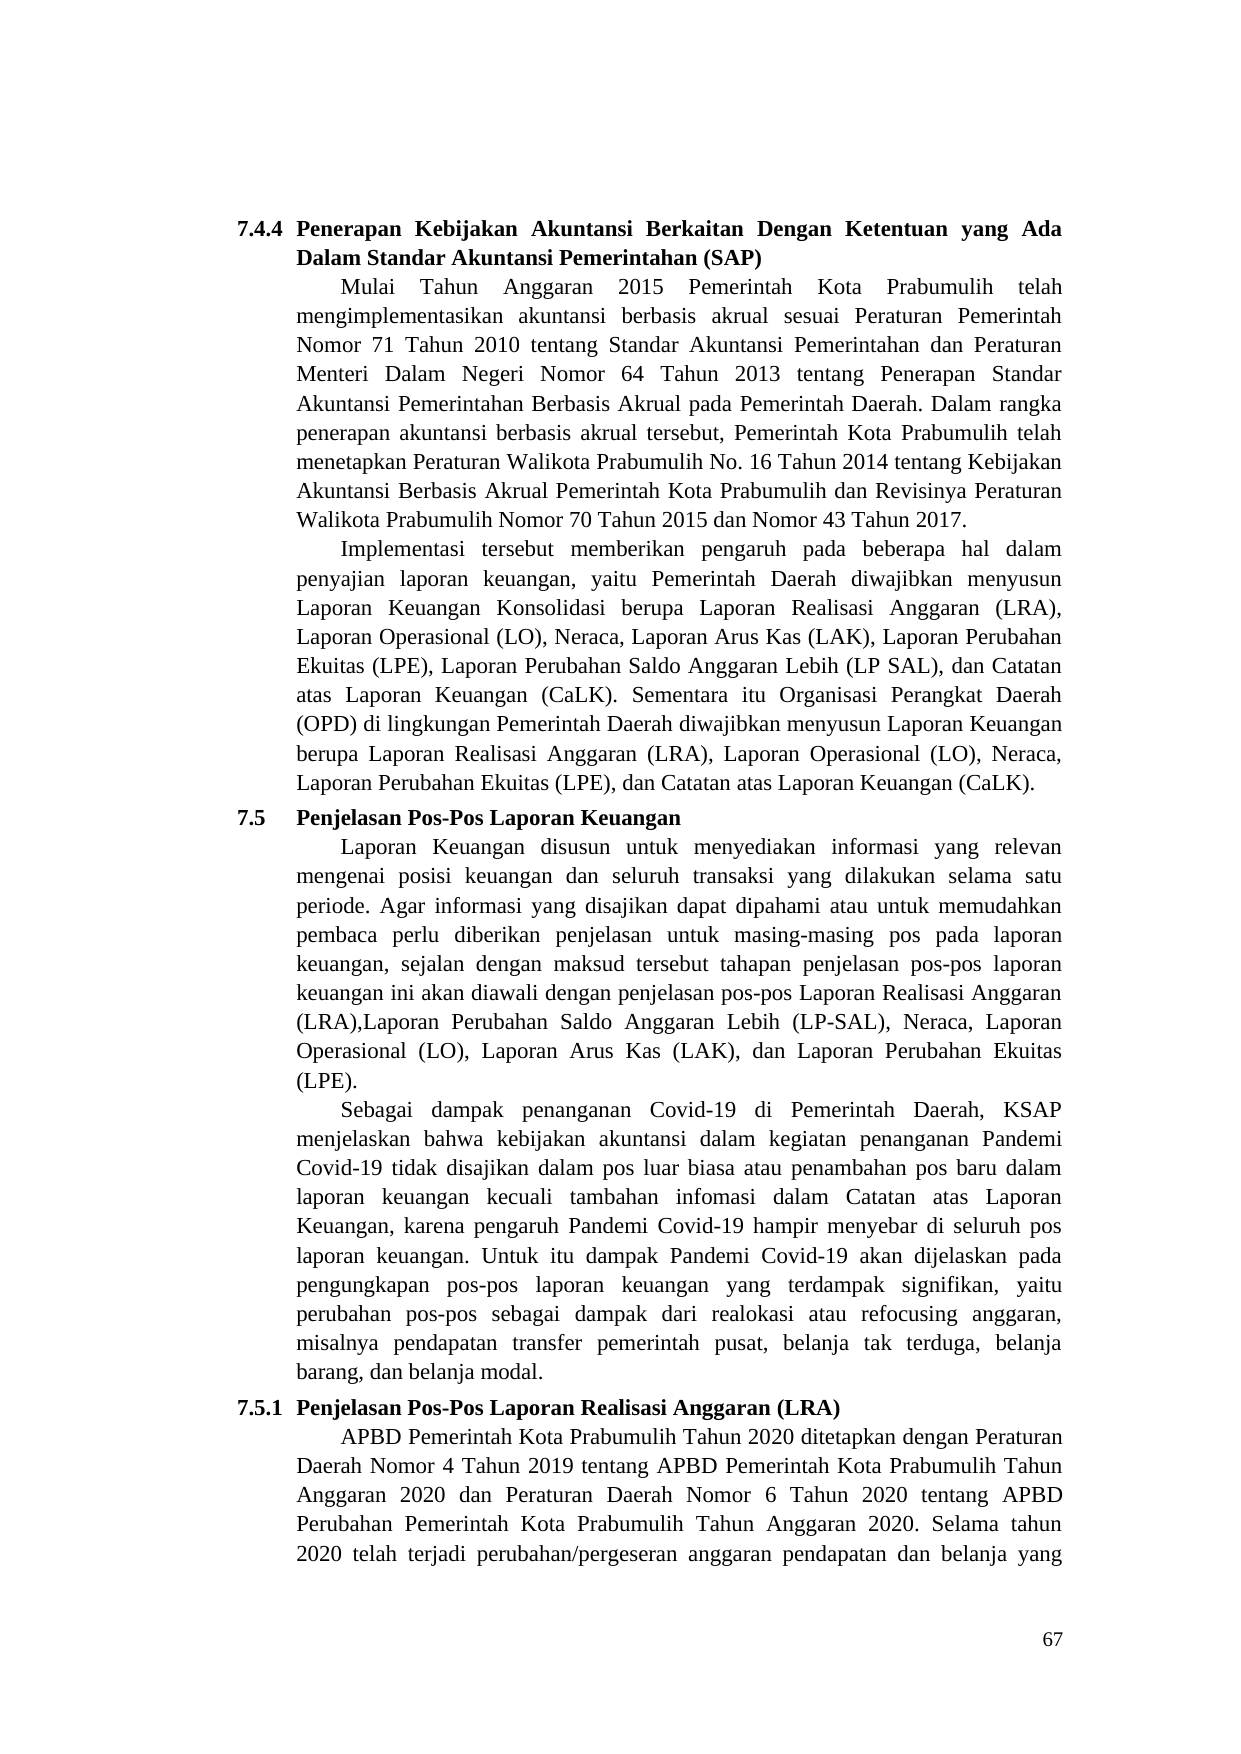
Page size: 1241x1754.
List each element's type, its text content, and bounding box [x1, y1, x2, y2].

list Mulai Tahun Anggaran 2015 Pemerintah Kota Prabumulih telah mengimplementasikan akuntansi berbasis akrual sesuai Peraturan Pemerintah Nomor 71 Tahun 2010 tentang Standar Akuntansi Pemerintahan dan Peraturan Menteri Dalam Negeri Nomor 64 Tahun 2013 tentang Penerapan Standar Akuntansi Pemerintahan Berbasis Akrual pada Pemerintah Daerah. Dalam rangka penerapan akuntansi berbasis akrual tersebut, Pemerintah Kota Prabumulih telah menetapkan Peraturan Walikota Prabumulih No. 16 Tahun 2014 tentang Kebijakan Akuntansi Berbasis Akrual Pemerintah Kota Prabumulih dan Revisinya Peraturan Walikota Prabumulih Nomor 70 Tahun 2015 dan Nomor 43 Tahun 2017. [296, 271, 1063, 533]
list Penjelasan Pos-Pos Laporan Realisasi Anggaran (LRA) [237, 1392, 1063, 1421]
list Laporan Keuangan disusun untuk menyediakan informasi yang relevan mengenai posisi keuangan dan seluruh transaksi yang dilakukan selama satu periode. Agar informasi yang disajikan dapat dipahami atau untuk memudahkan pembaca perlu diberikan penjelasan untuk masing-masing pos pada laporan keuangan, sejalan dengan maksud tersebut tahapan penjelasan pos-pos laporan keuangan ini akan diawali dengan penjelasan pos-pos Laporan Realisasi Anggaran (LRA),Laporan Perubahan Saldo Anggaran Lebih (LP-SAL), Neraca, Laporan Operasional (LO), Laporan Arus Kas (LAK), dan Laporan Perubahan Ekuitas (LPE). [296, 831, 1063, 1094]
list Penjelasan Pos-Pos Laporan Keuangan [237, 802, 1063, 831]
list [296, 1421, 1063, 1567]
list Implementasi tersebut memberikan pengaruh pada beberapa hal dalam penyajian laporan keuangan, yaitu Pemerintah Daerah diwajibkan menyusun Laporan Keuangan Konsolidasi berupa Laporan Realisasi Anggaran (LRA), Laporan Operasional (LO), Neraca, Laporan Arus Kas (LAK), Laporan Perubahan Ekuitas (LPE), Laporan Perubahan Saldo Anggaran Lebih (LP SAL), dan Catatan atas Laporan Keuangan (CaLK). Sementara itu Organisasi Perangkat Daerah (OPD) di lingkungan Pemerintah Daerah diwajibkan menyusun Laporan Keuangan berupa Laporan Realisasi Anggaran (LRA), Laporan Operasional (LO), Neraca, Laporan Perubahan Ekuitas (LPE), dan Catatan atas Laporan Keuangan (CaLK). [296, 533, 1063, 796]
list Penerapan Kebijakan Akuntansi Berkaitan Dengan Ketentuan yang Ada Dalam Standar Akuntansi Pemerintahan (SAP) [237, 213, 1063, 271]
list Sebagai dampak penanganan Covid-19 di Pemerintah Daerah, KSAP menjelaskan bahwa kebijakan akuntansi dalam kegiatan penanganan Pandemi Covid-19 tidak disajikan dalam pos luar biasa atau penambahan pos baru dalam laporan keuangan kecuali tambahan infomasi dalam Catatan atas Laporan Keuangan, karena pengaruh Pandemi Covid-19 hampir menyebar di seluruh pos laporan keuangan. Untuk itu dampak Pandemi Covid-19 akan dijelaskan pada pengungkapan pos-pos laporan keuangan yang terdampak signifikan, yaitu perubahan pos-pos sebagai dampak dari realokasi atau refocusing anggaran, misalnya pendapatan transfer pemerintah pusat, belanja tak terduga, belanja barang, dan belanja modal. [296, 1094, 1063, 1386]
